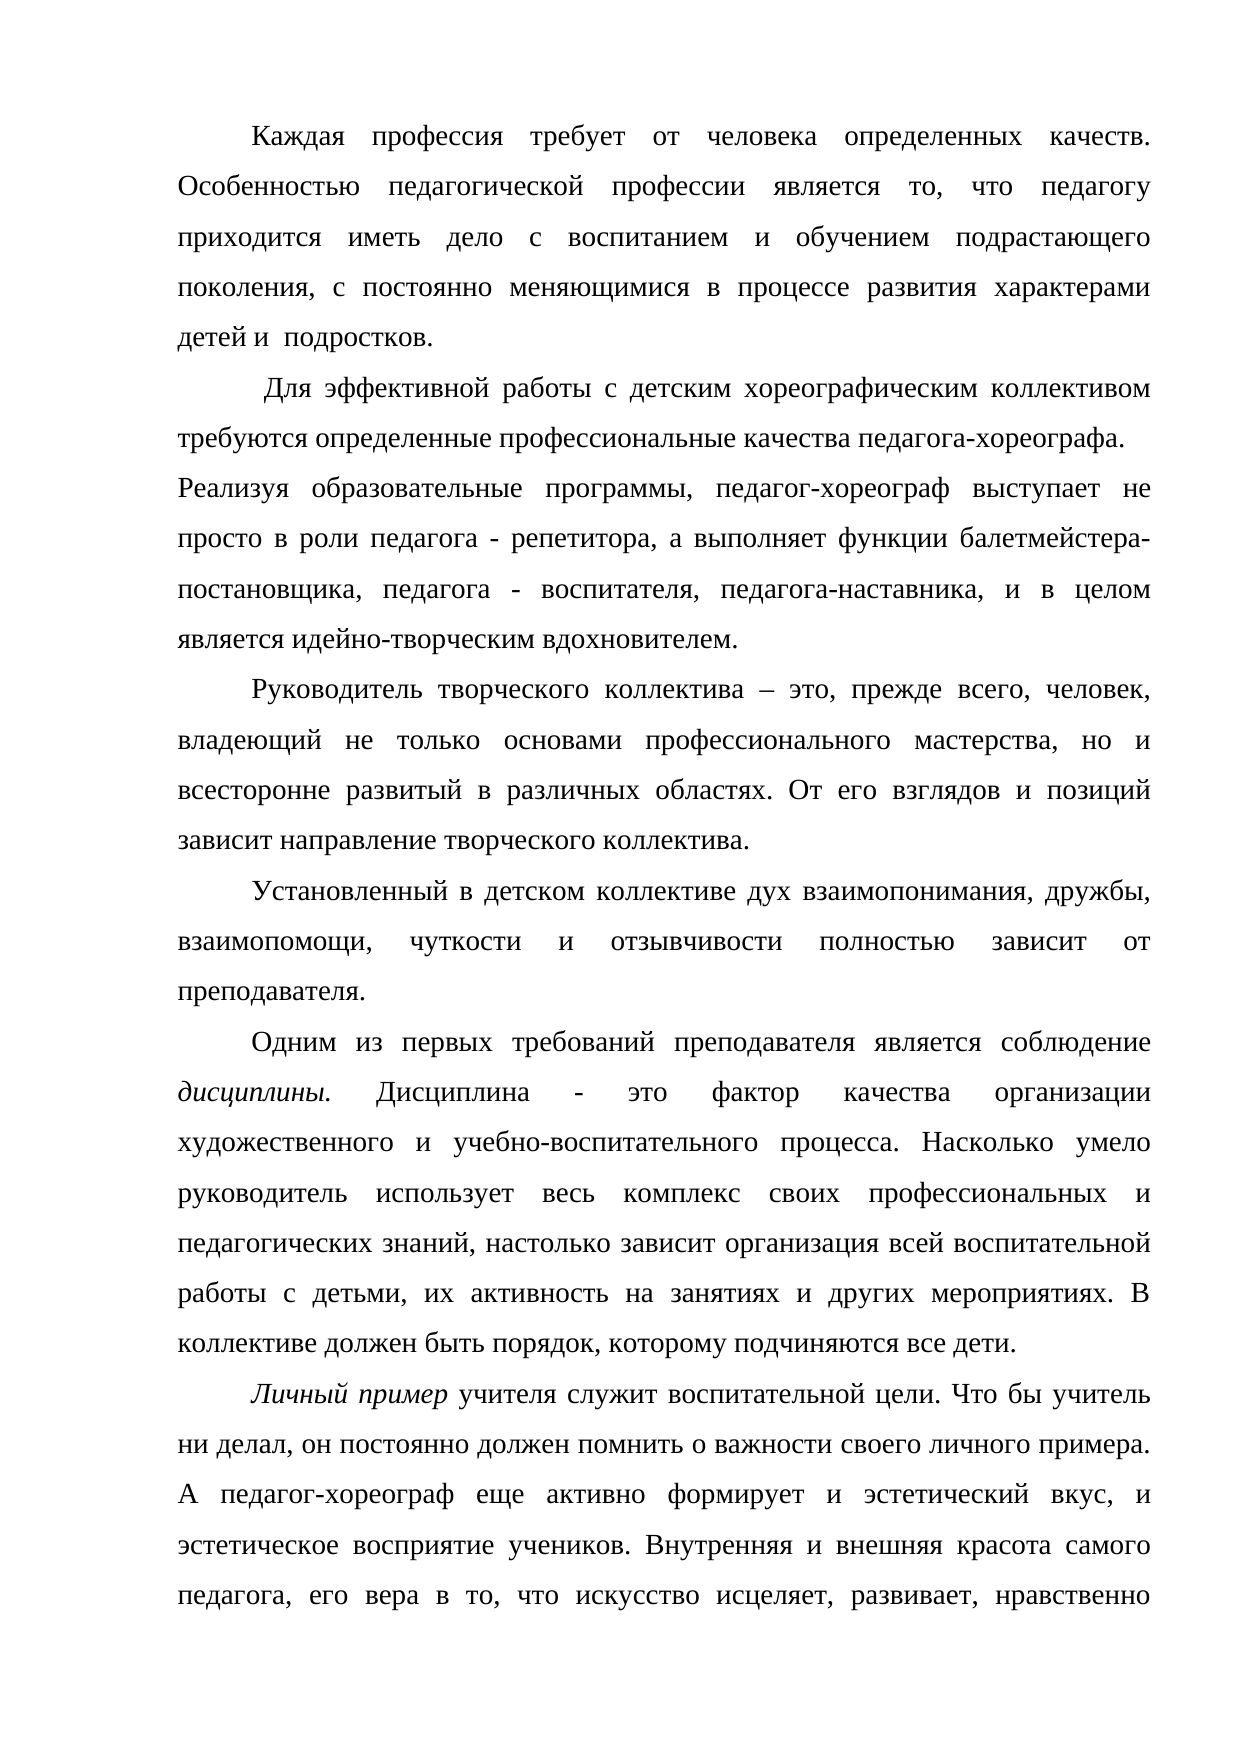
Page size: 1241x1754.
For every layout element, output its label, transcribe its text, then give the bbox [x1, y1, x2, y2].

text Руководитель творческого коллектива – это, прежде всего, человек, владеющий не только основами профессионального мастерства, но и всесторонне развитый в различных областях. От его взглядов и позиций зависит направление творческого коллектива. [177, 672, 1152, 856]
text Одним из первых требований преподавателя является соблюдение дисциплины. Дисциплина - это фактор качества организации художественного и учебно-воспитательного процесса. Насколько умело руководитель использует весь комплекс своих профессиональных и педагогических знаний, настолько зависит организация всей воспитательной работы с детьми, их активность на занятиях и других мероприятиях. В коллективе должен быть порядок, которому подчиняются все дети. [177, 1024, 1152, 1359]
text Установленный в детском коллективе дух взаимопонимания, дружбы, взаимопомощи, чуткости и отзывчивости полностью зависит от преподавателя. [177, 873, 1152, 1007]
text Реализуя образовательные программы, педагог-хореограф выступает не просто в роли педагога - репетитора, а выполняет функции балетмейстера-постановщика, педагога - воспитателя, педагога-наставника, и в целом является идейно-творческим вдохновителем. [177, 470, 1152, 655]
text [177, 1376, 1152, 1611]
text Каждая профессия требует от человека определенных качеств. Особенностью педагогической профессии является то, что педагогу приходится иметь дело с воспитанием и обучением подрастающего поколения, с постоянно меняющимися в процессе развития характерами детей и подростков. [177, 118, 1152, 353]
text Для эффективной работы с детским хореографическим коллективом требуются определенные профессиональные качества педагога-хореографа. [177, 370, 1152, 453]
